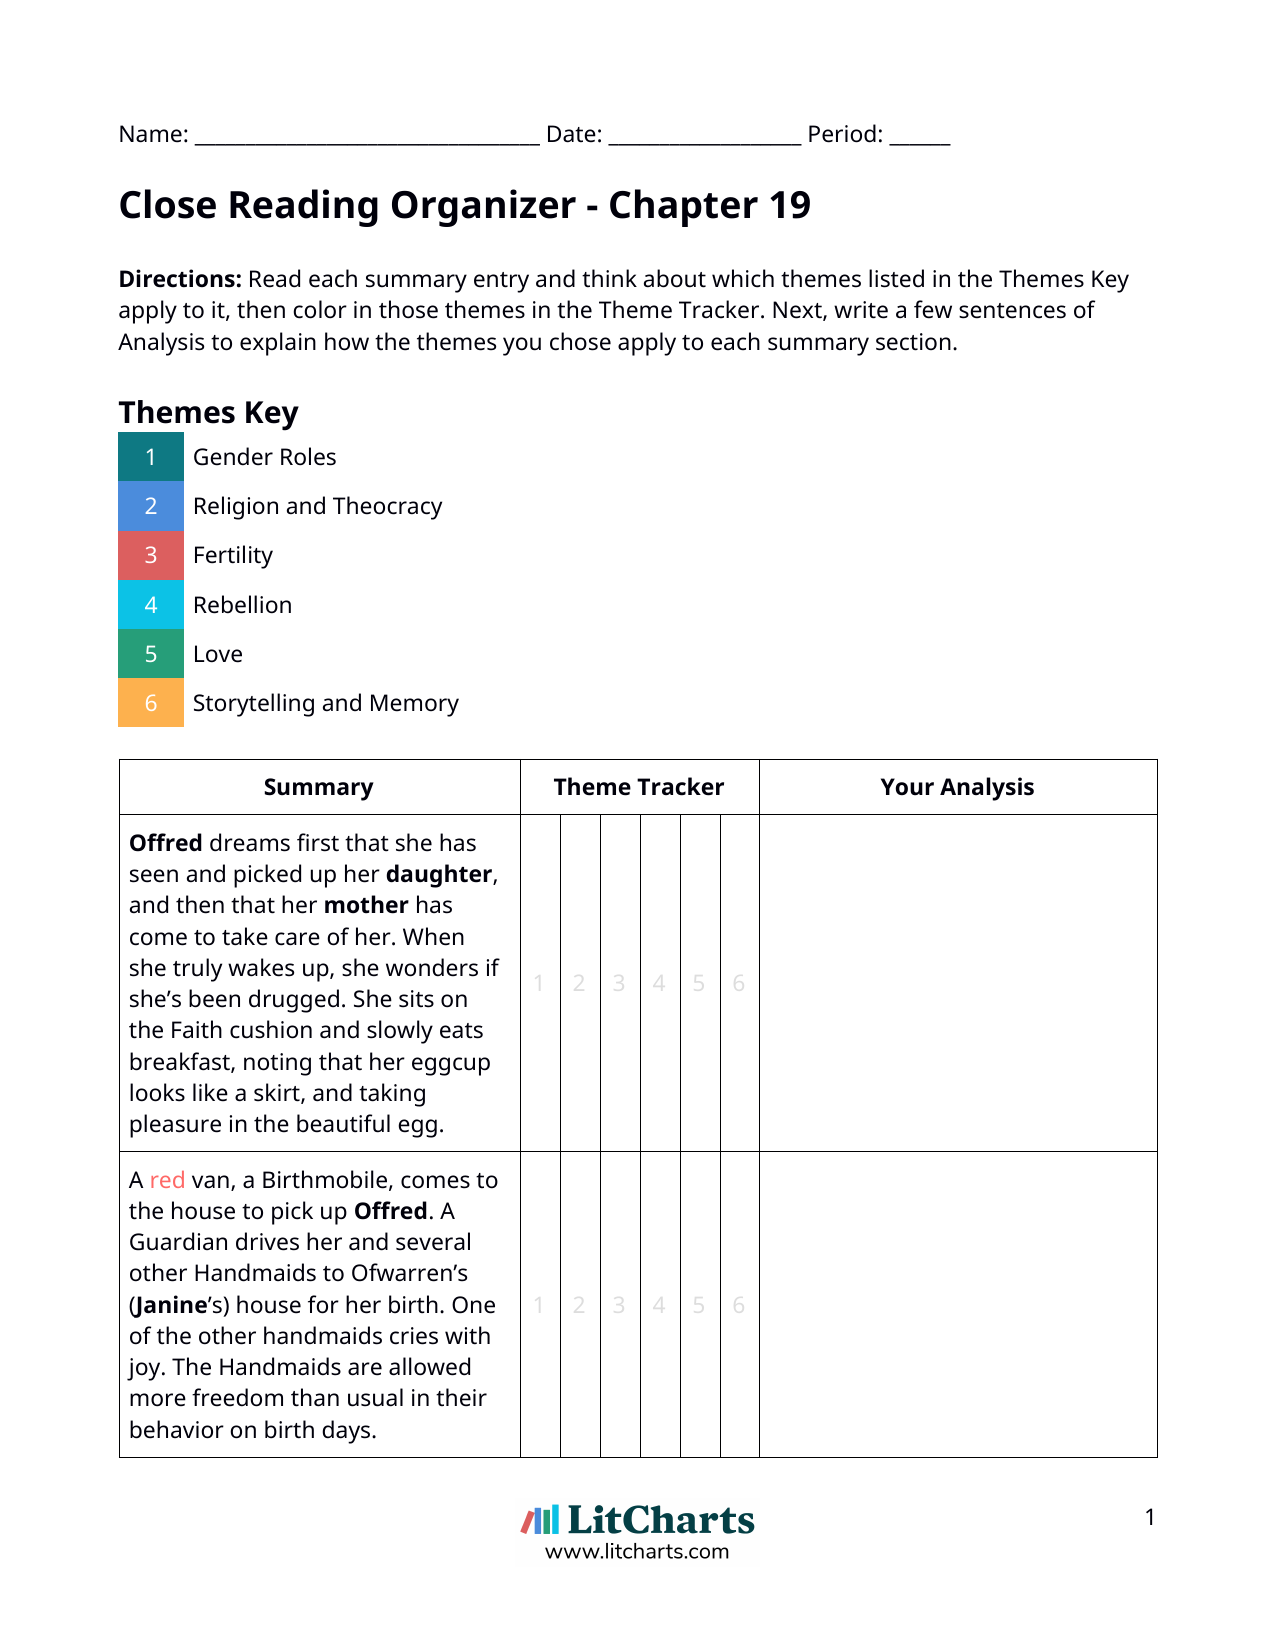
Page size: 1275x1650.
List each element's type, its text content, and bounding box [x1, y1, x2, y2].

table_cell 2 [118, 481, 184, 531]
table_cell Rebellion [184, 580, 840, 629]
picture [514, 1498, 761, 1567]
table_cell 4 [641, 1152, 680, 1457]
table_cell 2 [561, 1152, 600, 1457]
text Themes Key [118, 391, 1157, 432]
table_cell 2 [561, 815, 600, 1151]
table_cell Fertility [184, 531, 840, 580]
table_cell 6 [721, 1152, 759, 1457]
table_cell 4 [118, 580, 184, 629]
table_cell Love [184, 629, 840, 678]
table_cell 3 [601, 815, 640, 1151]
table_header Gender Roles [184, 432, 840, 481]
table_cell [760, 815, 1157, 1151]
text Directions: Read each summary entry and think about which themes listed in the Themes Key apply to it, then color in those themes in the Theme Tracker. Next, write a few sentences of Analysis to explain how the themes you chose apply to each summary section. [118, 263, 1157, 357]
table_cell 5 [681, 1152, 720, 1457]
table_header Summary [120, 760, 520, 814]
table_cell A red van, a Birthmobile, comes to the house to pick up Offred. A Guardian drives her and several other Handmaids to Ofwarren’s (Janine’s) house for her birth. One of the other handmaids cries with joy. The Handmaids are allowed more freedom than usual in their behavior on birth days. [120, 1152, 520, 1457]
table_cell 1 [521, 1152, 560, 1457]
text Close Reading Organizer - Chapter 19 [118, 178, 1157, 229]
table_cell 3 [601, 1152, 640, 1457]
table_cell 4 [641, 815, 680, 1151]
table_cell 1 [521, 815, 560, 1151]
table_cell Religion and Theocracy [184, 481, 840, 531]
table_cell 5 [681, 815, 720, 1151]
table_cell Offred dreams first that she has seen and picked up her daughter, and then that her mother has come to take care of her. When she truly wakes up, she wonders if she’s been drugged. She sits on the Faith cushion and slowly eats breakfast, noting that her eggcup looks like a skirt, and taking pleasure in the beautiful egg. [120, 815, 520, 1151]
table_cell 5 [118, 629, 184, 678]
table_cell 3 [118, 531, 184, 580]
table_cell 6 [118, 678, 184, 727]
table_header 1 [118, 432, 184, 481]
table_cell Storytelling and Memory [184, 678, 840, 727]
table_header Theme Tracker [521, 760, 759, 814]
table_header Your Analysis [760, 760, 1157, 814]
table_cell 6 [721, 815, 759, 1151]
table_cell [760, 1152, 1157, 1457]
